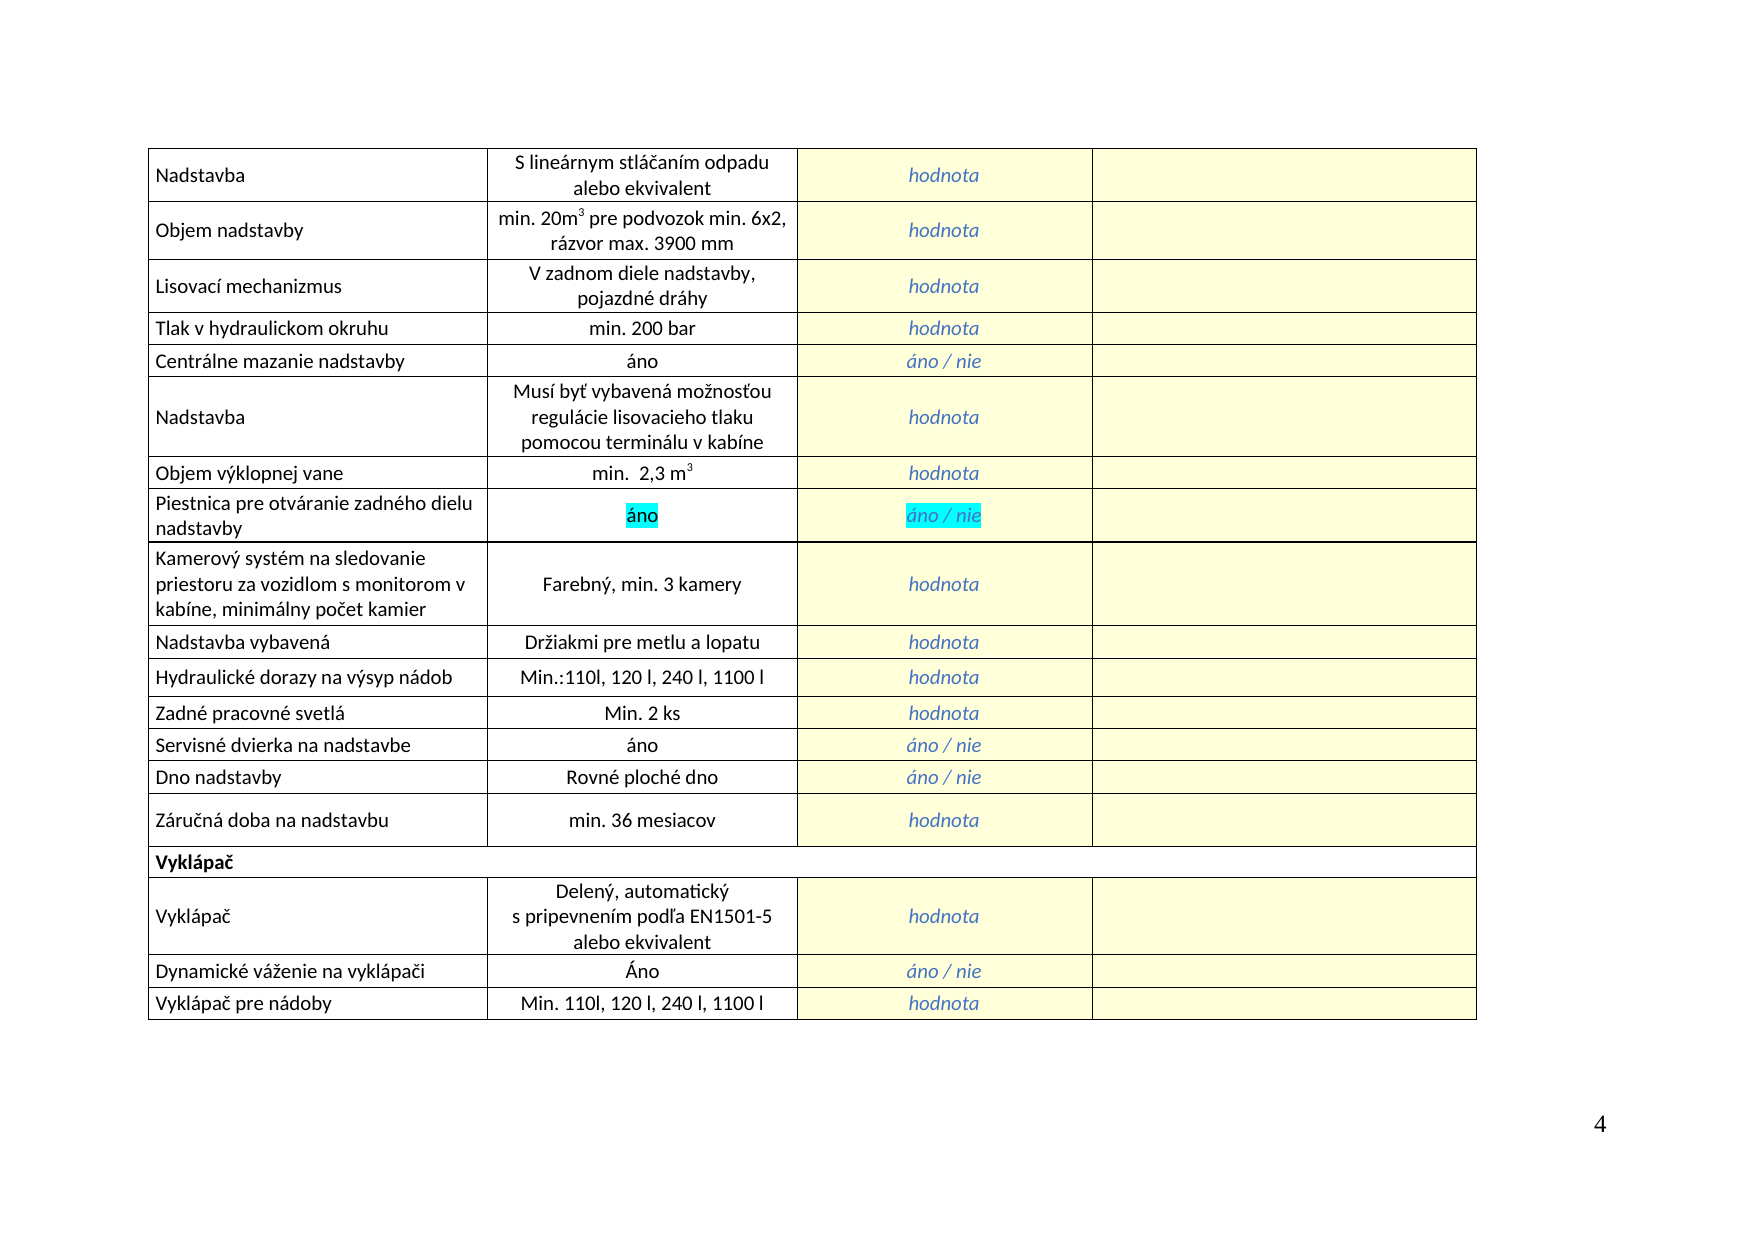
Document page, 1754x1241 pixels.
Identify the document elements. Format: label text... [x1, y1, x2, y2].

table_cell Zadné pracovné svetlá [149, 697, 487, 728]
table_cell [1093, 729, 1476, 760]
table_cell Min.:110l, 120 l, 240 l, 1100 l [488, 659, 797, 696]
table_cell hodnota [798, 794, 1092, 846]
table_cell [1093, 345, 1476, 376]
table_cell [1093, 489, 1476, 541]
table_cell Musí byť vybavená možnosťou regulácie lisovacieho tlaku pomocou terminálu v kabíne [488, 377, 797, 456]
table_cell Záručná doba na nadstavbu [149, 794, 487, 846]
table_cell Vyklápač [149, 847, 1476, 877]
table_cell [1093, 543, 1476, 625]
table_cell [1093, 149, 1476, 201]
table_cell min. 36 mesiacov [488, 794, 797, 846]
table_cell Min. 110l, 120 l, 240 l, 1100 l [488, 988, 797, 1019]
table_cell hodnota [798, 697, 1092, 728]
table_cell Hydraulické dorazy na výsyp nádob [149, 659, 487, 696]
table_cell [1093, 794, 1476, 846]
table_cell min. 2,3 m3 [488, 457, 797, 488]
table_cell Kamerový systém na sledovanie priestoru za vozidlom s monitorom v kabíne, minimálny počet kamier [149, 543, 487, 625]
table_cell hodnota [798, 260, 1092, 312]
table_cell áno / nie [798, 955, 1092, 987]
table_cell [1093, 878, 1476, 954]
table_cell Servisné dvierka na nadstavbe [149, 729, 487, 760]
table_cell Vyklápač pre nádoby [149, 988, 487, 1019]
table_cell [1093, 988, 1476, 1019]
table_cell Centrálne mazanie nadstavby [149, 345, 487, 376]
table_cell [1093, 457, 1476, 488]
table_cell áno [488, 345, 797, 376]
table_cell Nadstavba [149, 377, 487, 456]
table_cell [1093, 626, 1476, 657]
table_cell Vyklápač [149, 878, 487, 954]
table_cell Farebný, min. 3 kamery [488, 543, 797, 625]
table_cell áno [488, 729, 797, 760]
table_cell [1093, 659, 1476, 696]
table_cell [1093, 377, 1476, 456]
table_cell hodnota [798, 659, 1092, 696]
table_cell áno / nie [798, 729, 1092, 760]
table_cell Dynamické váženie na vyklápači [149, 955, 487, 987]
table_cell Rovné ploché dno [488, 761, 797, 793]
table_cell hodnota [798, 457, 1092, 488]
table_cell Delený, automatický s pripevnením podľa EN1501-5 alebo ekvivalent [488, 878, 797, 954]
table_cell Min. 2 ks [488, 697, 797, 728]
table_cell S lineárnym stláčaním odpadu alebo ekvivalent [488, 149, 797, 201]
table_cell Tlak v hydraulickom okruhu [149, 313, 487, 344]
table_cell [1093, 202, 1476, 258]
table_cell [1093, 313, 1476, 344]
table_cell hodnota [798, 988, 1092, 1019]
table_cell hodnota [798, 313, 1092, 344]
table_cell áno / nie [798, 345, 1092, 376]
table_cell Objem výklopnej vane [149, 457, 487, 488]
table_cell [1093, 260, 1476, 312]
table_cell áno [488, 489, 797, 541]
table_cell Lisovací mechanizmus [149, 260, 487, 312]
table_cell min. 200 bar [488, 313, 797, 344]
table_cell hodnota [798, 878, 1092, 954]
table_cell hodnota [798, 202, 1092, 258]
table_cell Držiakmi pre metlu a lopatu [488, 626, 797, 657]
table_cell Áno [488, 955, 797, 987]
table_cell Objem nadstavby [149, 202, 487, 258]
table_cell min. 20m3 pre podvozok min. 6x2, rázvor max. 3900 mm [488, 202, 797, 258]
table_cell Nadstavba vybavená [149, 626, 487, 657]
table_cell hodnota [798, 543, 1092, 625]
table_cell hodnota [798, 626, 1092, 657]
table_cell hodnota [798, 149, 1092, 201]
table_cell Dno nadstavby [149, 761, 487, 793]
table_cell [1093, 697, 1476, 728]
table_cell [1093, 955, 1476, 987]
table_cell [1093, 761, 1476, 793]
table_cell hodnota [798, 377, 1092, 456]
table_cell Piestnica pre otváranie zadného dielu nadstavby [149, 489, 487, 541]
table_cell áno / nie [798, 761, 1092, 793]
table_cell áno / nie [798, 489, 1092, 541]
table_cell V zadnom diele nadstavby, pojazdné dráhy [488, 260, 797, 312]
table_cell Nadstavba [149, 149, 487, 201]
